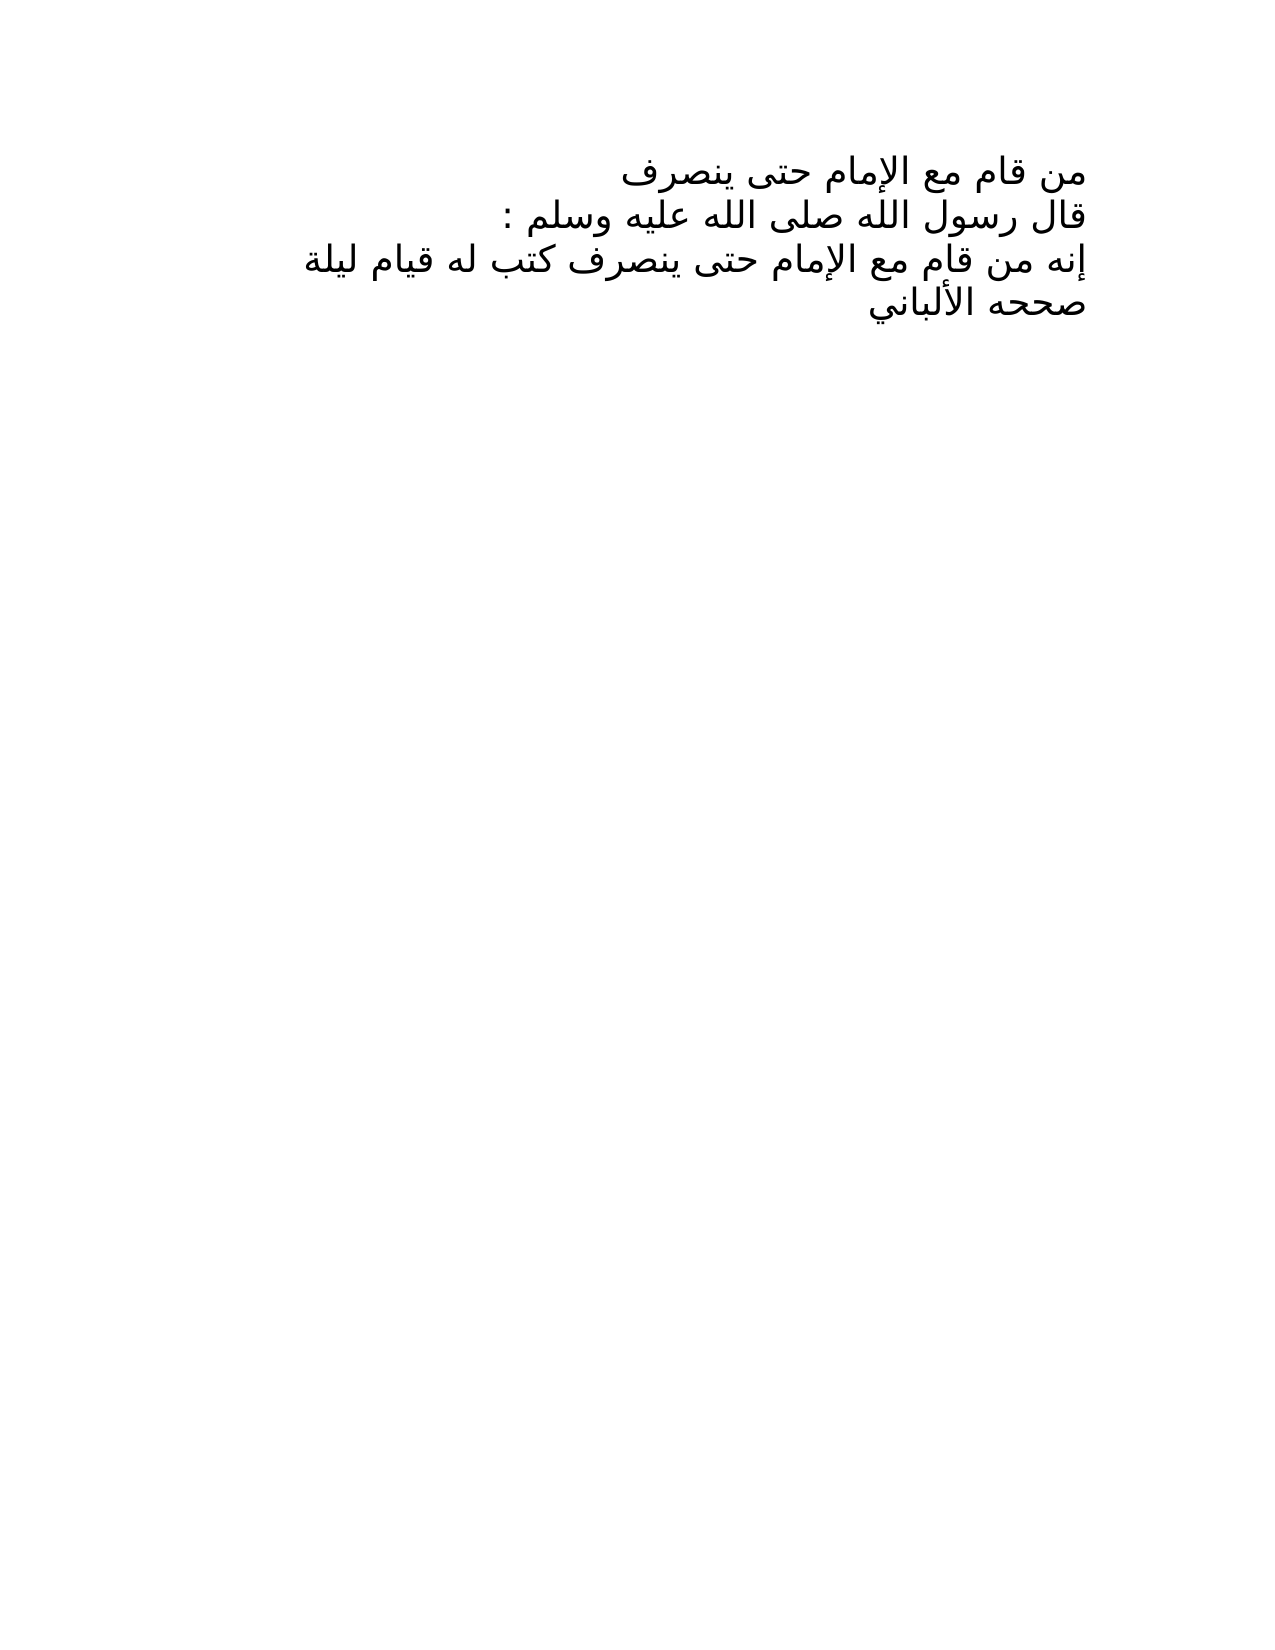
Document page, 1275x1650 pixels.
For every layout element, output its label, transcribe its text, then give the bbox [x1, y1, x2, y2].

text من قام مع الإمام حتى ينصرف [187, 150, 1087, 194]
text صححه الألباني [187, 281, 1087, 324]
text إنه من قام مع الإمام حتى ينصرف كتب له قيام ليلة [187, 237, 1087, 281]
text قال رسول الله صلى الله عليه وسلم : [187, 194, 1087, 237]
